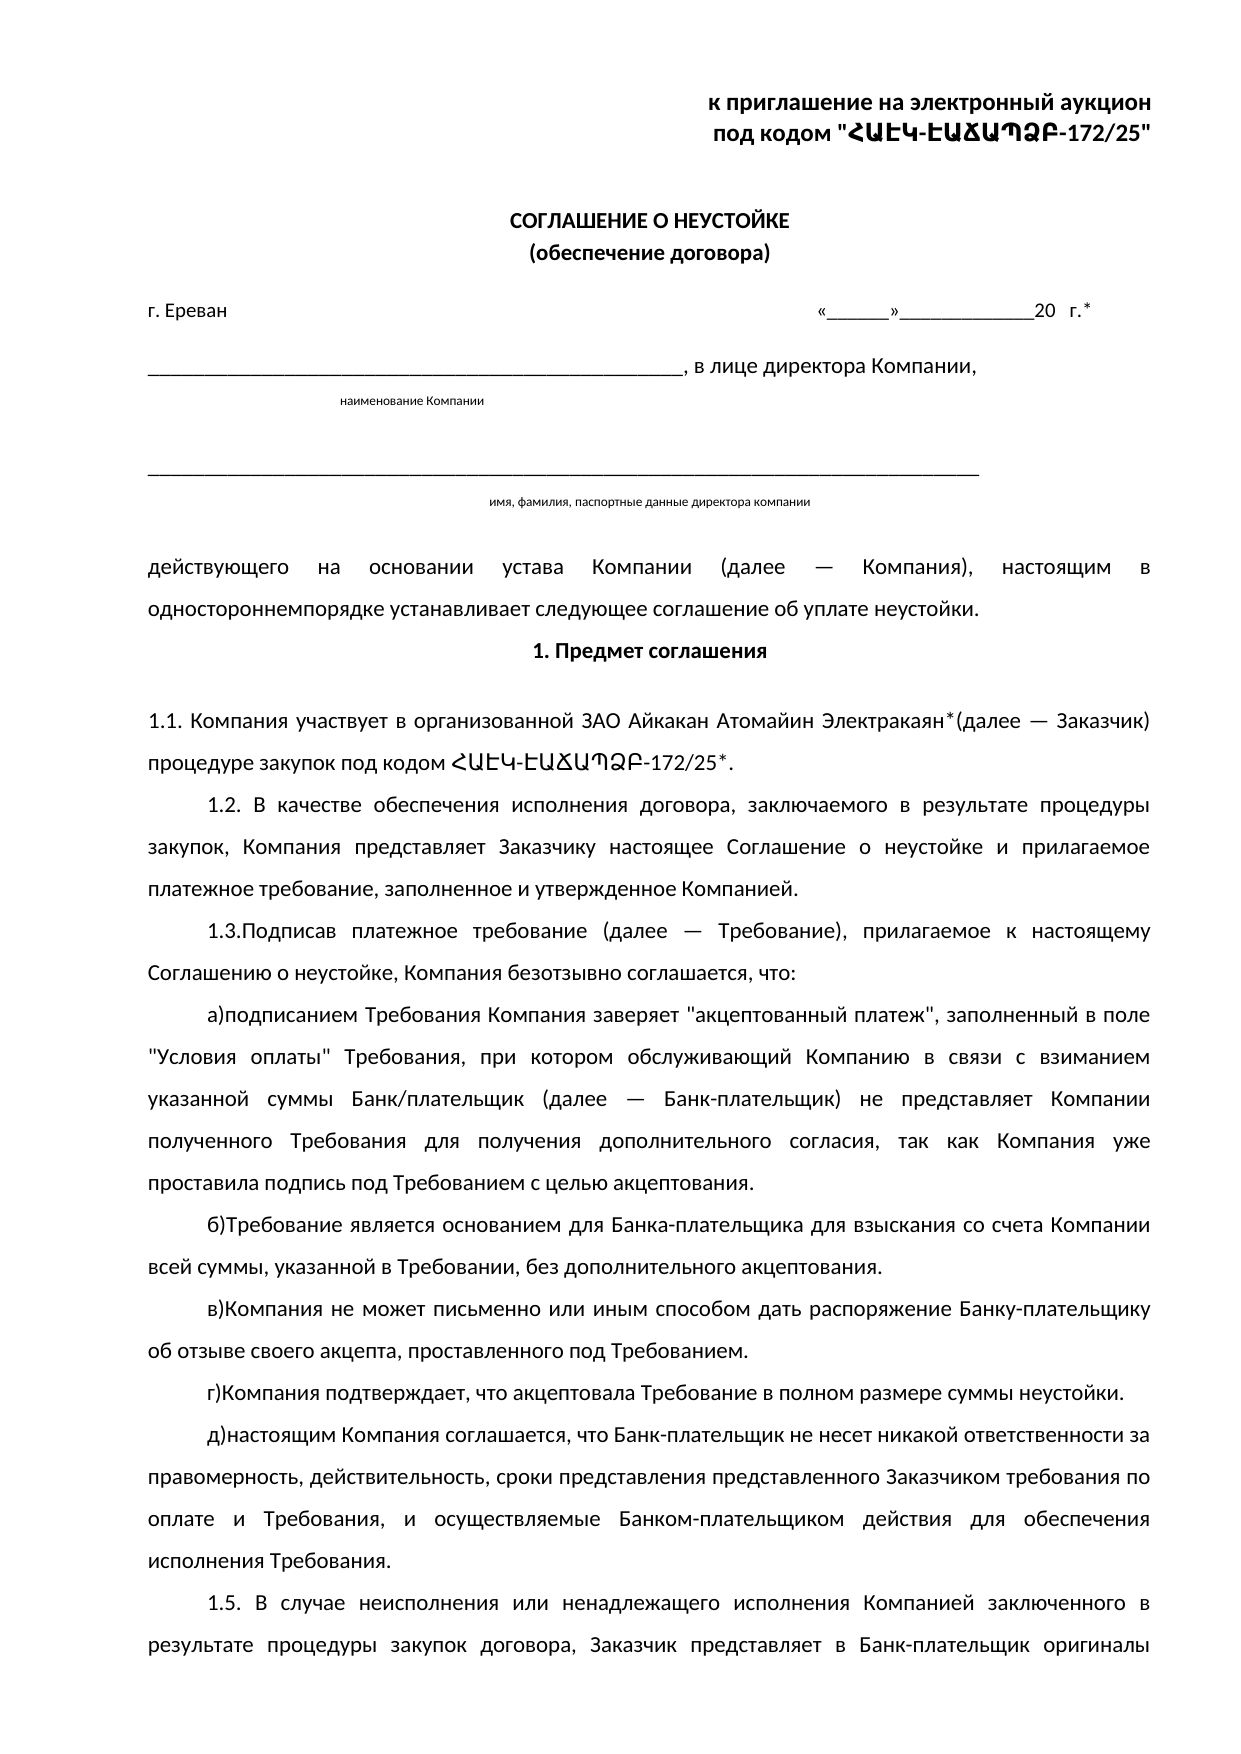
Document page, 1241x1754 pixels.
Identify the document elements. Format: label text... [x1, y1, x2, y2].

text под кодом "ՀԱԷԿ-ԷԱՃԱՊՁԲ-172/25" [148, 117, 1152, 147]
text (обеспечение договора) [148, 238, 1152, 266]
text а)подписанием Требования Компания заверяет "акцептованный платеж", заполненный в поле "Условия оплаты" Требования, при котором обслуживающий Компанию в связи с взиманием указанной суммы Банк/плательщик (далее — Банк-плательщик) не представляет Компании полученного Требования для получения дополнительного согласия, так как Компания уже проставила подпись под Требованием с целью акцептования. [148, 1000, 1152, 1196]
text 1. Предмет соглашения [148, 636, 1152, 664]
table_header г. Ереван [136, 297, 635, 351]
text д)настоящим Компания соглашается, что Банк-плательщик не несет никакой ответственности за правомерность, действительность, сроки представления представленного Заказчиком требования по оплате и Требования, и осуществляемые Банком-плательщиком действия для обеспечения исполнения Требования. [148, 1420, 1152, 1574]
text 1.3.Подписав платежное требование (далее — Требование), прилагаемое к настоящему Соглашению о неустойке, Компания безотзывно соглашается, что: [148, 916, 1152, 986]
text 1.2. В качестве обеспечения исполнения договора, заключаемого в результате процедуры закупок, Компания представляет Заказчику настоящее Соглашение о неустойке и прилагаемое платежное требование, заполненное и утвержденное Компанией. [148, 790, 1152, 902]
text наименование Компании [340, 393, 1152, 421]
text к приглашение на электронный аукцион [177, 86, 1152, 117]
text имя, фамилия, паспортные данные директора компании [148, 494, 1152, 522]
text г)Компания подтверждает, что акцептовала Требование в полном размере суммы неустойки. [148, 1378, 1152, 1406]
text _______________________________________________, в лице директора Компании, [148, 351, 1152, 379]
text действующего на основании устава Компании (далее — Компания), настоящим в одностороннемпорядке устанавливает следующее соглашение об уплате неустойки. [148, 552, 1152, 622]
text СОГЛАШЕНИЕ О НЕУСТОЙКЕ [148, 206, 1152, 234]
text 1.1. Компания участвует в организованной ЗАО Айкакан Атомайин Электракаян*(далее — Заказчик) процедуре закупок под кодом ՀԱԷԿ-ԷԱՃԱՊՁԲ-172/25*. [148, 706, 1152, 776]
text _________________________________________________________________________ [148, 452, 1152, 480]
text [148, 1588, 1152, 1658]
table_header «______»_____________20 г.* [635, 297, 1104, 351]
text б)Требование является основанием для Банка-плательщика для взыскания со счета Компании всей суммы, указанной в Требовании, без дополнительного акцептования. [148, 1210, 1152, 1280]
text в)Компания не может письменно или иным способом дать распоряжение Банку-плательщику об отзыве своего акцепта, проставленного под Требованием. [148, 1294, 1152, 1364]
